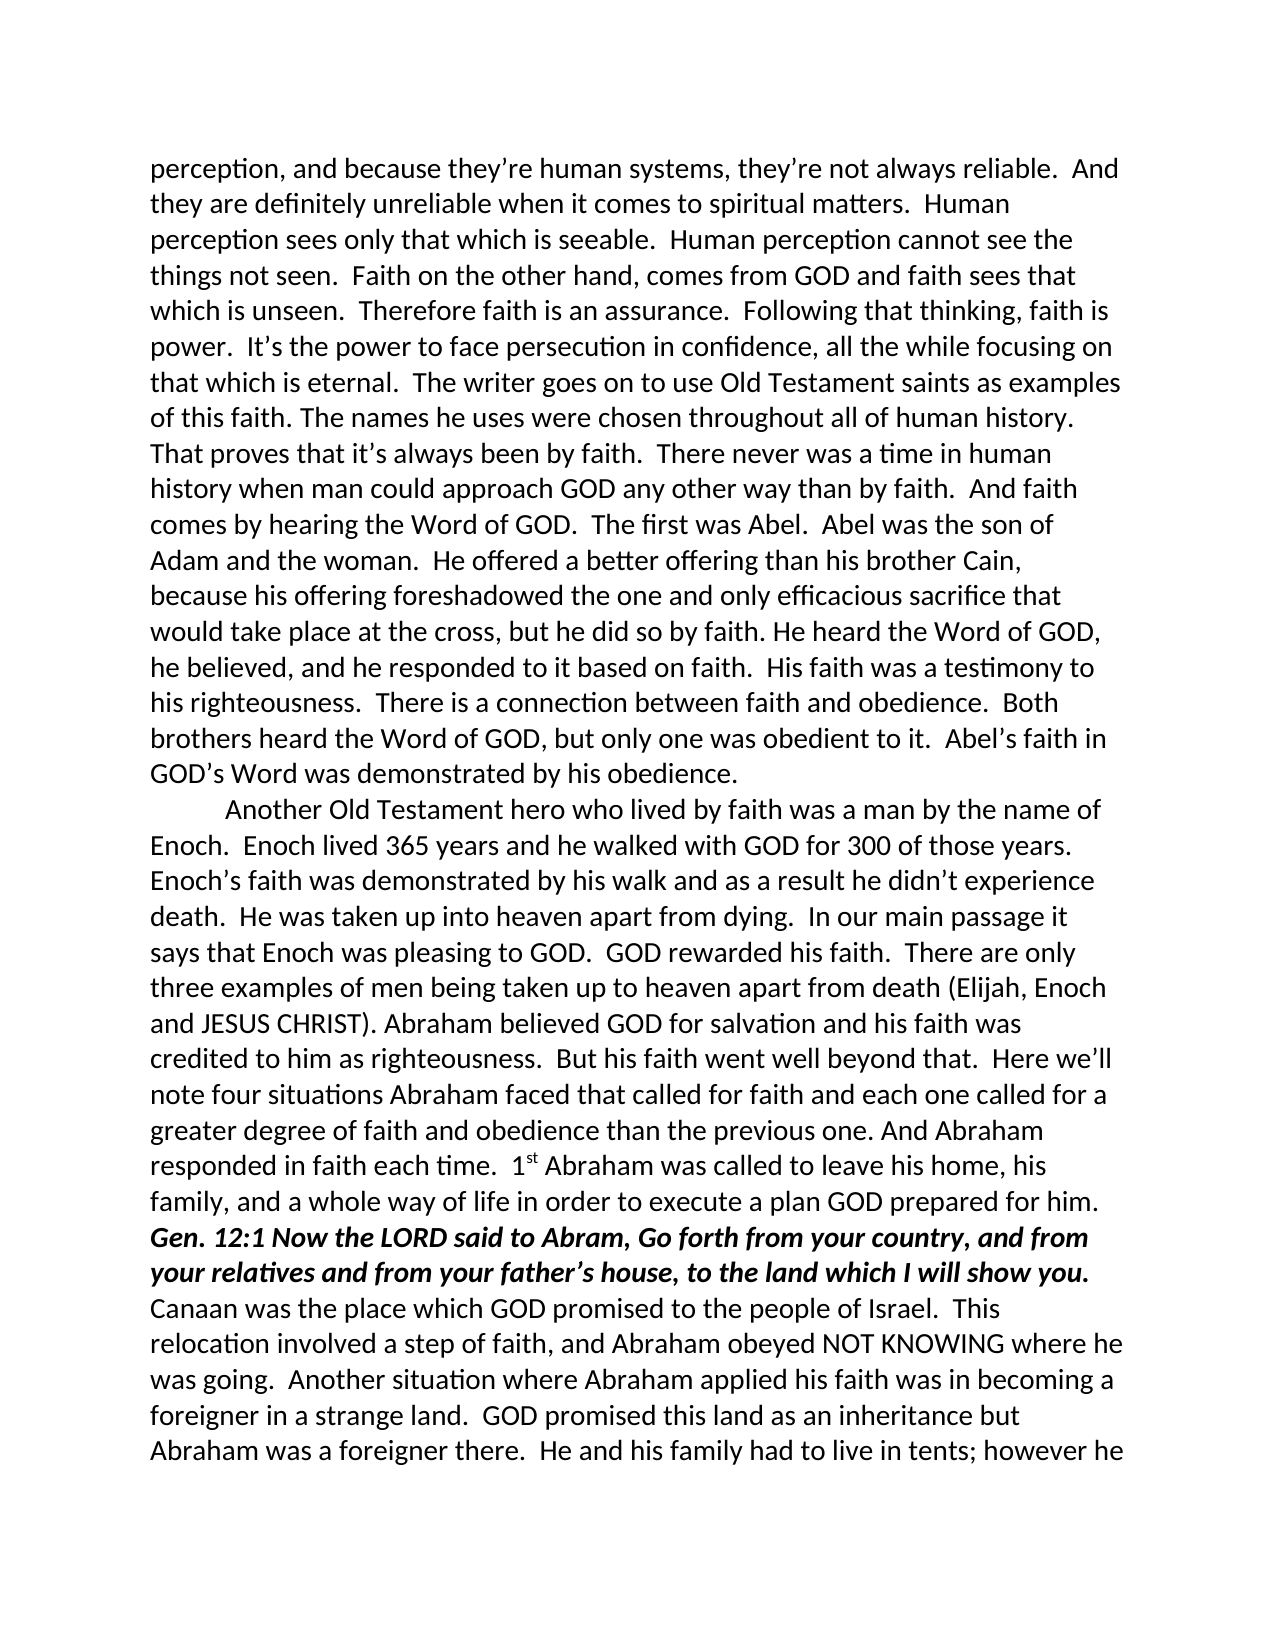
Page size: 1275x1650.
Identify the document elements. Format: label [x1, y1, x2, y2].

text [150, 791, 1125, 1468]
text [150, 150, 1125, 791]
